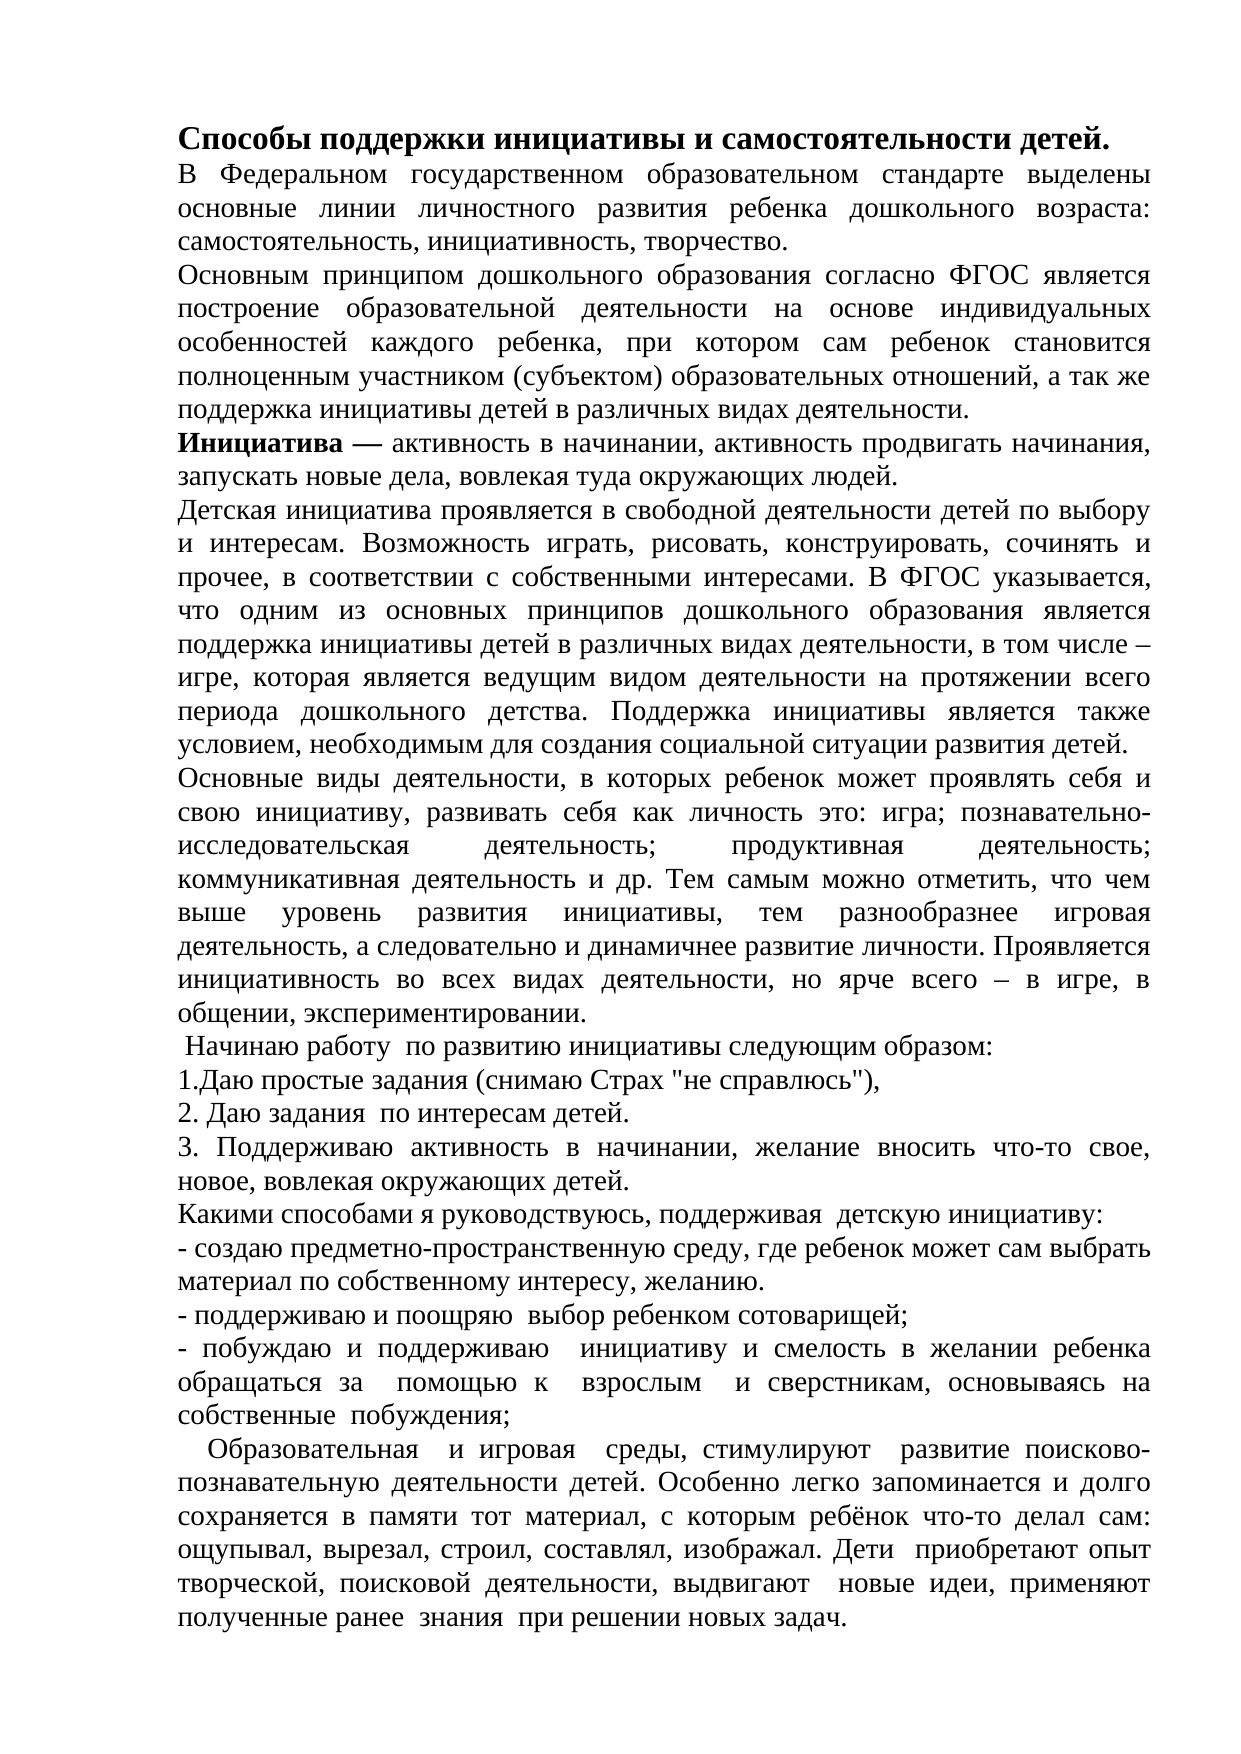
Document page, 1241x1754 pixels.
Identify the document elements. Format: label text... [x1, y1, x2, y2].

text 3. Поддерживаю активность в начинании, желание вносить что-то свое, новое, вовлекая окружающих детей. [177, 1129, 1152, 1196]
text 2. Даю задания по интересам детей. [177, 1096, 1152, 1129]
text Основные виды деятельности, в которых ребенок может проявлять себя и свою инициативу, развивать себя как личность это: игра; познавательно-исследовательская деятельность; продуктивная деятельность; коммуникативная деятельность и др. Тем самым можно отметить, что чем выше уровень развития инициативы, тем разнообразнее игровая деятельность, а следовательно и динамичнее развитие личности. Проявляется инициативность во всех видах деятельности, но ярче всего – в игре, в общении, экспериментировании. [177, 760, 1152, 1028]
text Начинаю работу по развитию инициативы следующим образом: [177, 1028, 1152, 1062]
text Основным принципом дошкольного образования согласно ФГОС является построение образовательной деятельности на основе индивидуальных особенностей каждого ребенка, при котором сам ребенок становится полноценным участником (субъектом) образовательных отношений, а так же поддержка инициативы детей в различных видах деятельности. [177, 257, 1152, 425]
text Инициатива — активность в начинании, активность продвигать начинания, запускать новые дела, вовлекая туда окружающих людей. [177, 425, 1152, 492]
text - создаю предметно-пространственную среду, где ребенок может сам выбрать материал по собственному интересу, желанию. [177, 1230, 1152, 1297]
text Детская инициатива проявляется в свободной деятельности детей по выбору и интересам. Возможность играть, рисовать, конструировать, сочинять и прочее, в соответствии с собственными интересами. В ФГОС указывается, что одним из основных принципов дошкольного образования является поддержка инициативы детей в различных видах деятельности, в том числе – игре, которая является ведущим видом деятельности на протяжении всего периода дошкольного детства. Поддержка инициативы является также условием, необходимым для создания социальной ситуации развития детей. [177, 492, 1152, 760]
text - побуждаю и поддерживаю инициативу и смелость в желании ребенка обращаться за помощью к взрослым и сверстникам, основываясь на собственные побуждения; [177, 1330, 1152, 1431]
text - поддерживаю и поощряю выбор ребенком сотоварищей; [177, 1297, 1152, 1330]
text Образовательная и игровая среды, стимулируют развитие поисково-познавательную деятельности детей. Особенно легко запоминается и долго сохраняется в памяти тот материал, с которым ребёнок что-то делал сам: ощупывал, вырезал, строил, составлял, изображал. Дети приобретают опыт творческой, поисковой деятельности, выдвигают новые идеи, применяют полученные ранее знания при решении новых задач. [177, 1431, 1152, 1632]
text Способы поддержки инициативы и самостоятельности детей. [177, 118, 1152, 156]
text 1.Даю простые задания (снимаю Страх "не справлюсь"), [177, 1062, 1152, 1096]
text В Федеральном государственном образовательном стандарте выделены основные линии личностного развития ребенка дошкольного возраста: самостоятельность, инициативность, творчество. [177, 156, 1152, 257]
text Какими способами я руководствуюсь, поддерживая детскую инициативу: [177, 1196, 1152, 1230]
